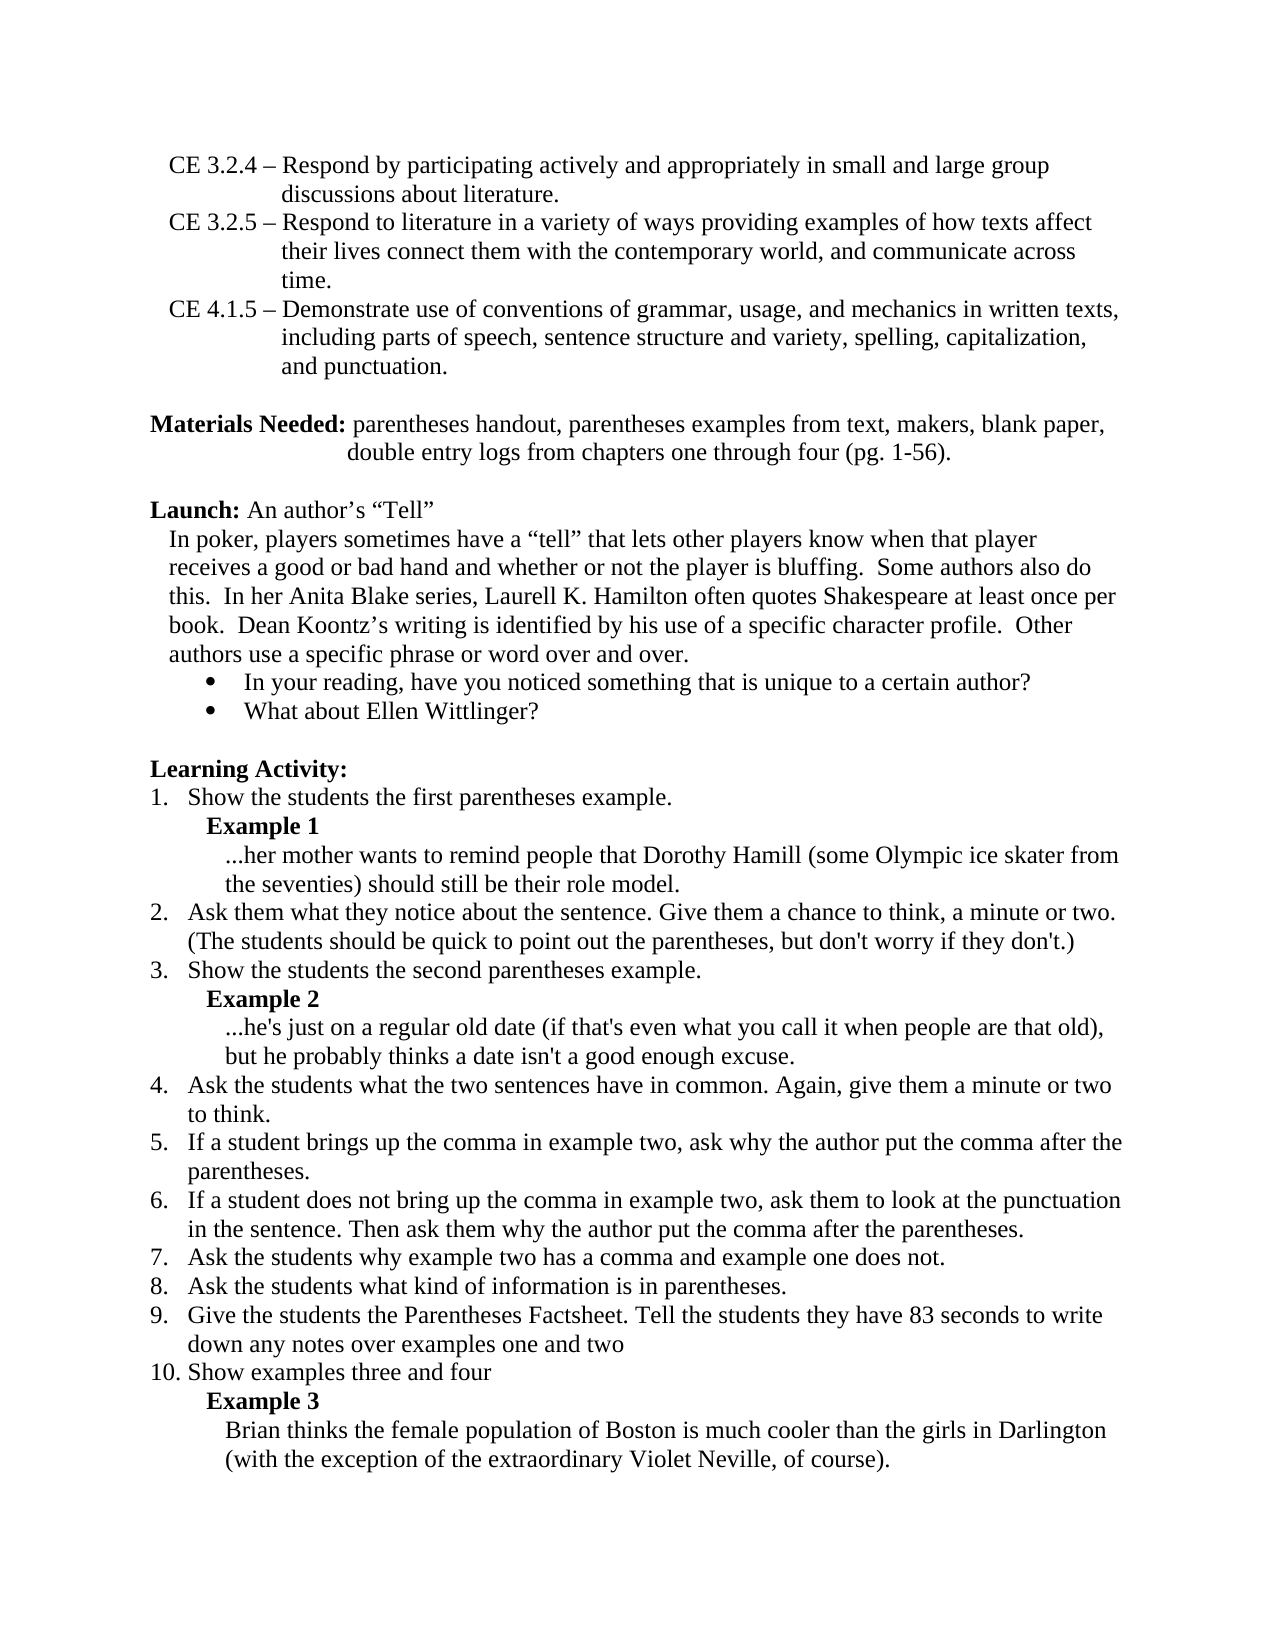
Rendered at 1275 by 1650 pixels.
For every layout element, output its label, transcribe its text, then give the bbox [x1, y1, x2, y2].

text In poker, players sometimes have a “tell” that lets other players know when that player receives a good or bad hand and whether or not the player is bluffing. Some authors also do this. In her Anita Blake series, Laurell K. Hamilton often quotes Shakespeare at least once per book. Dean Koontz’s writing is identified by his use of a specific character profile. Other authors use a specific phrase or word over and over. [169, 524, 1125, 667]
list Ask the students why example two has a comma and example one does not. [150, 1242, 1125, 1271]
list If a student brings up the comma in example two, ask why the author put the comma after the parentheses. [150, 1127, 1125, 1185]
list Example 2 [206, 984, 1125, 1012]
list What about Ellen Wittlinger? [206, 696, 1125, 725]
list Ask them what they notice about the sentence. Give them a chance to think, a minute or two. (The students should be quick to point out the parentheses, but don't worry if they don't.) [150, 897, 1125, 955]
text Materials Needed: parentheses handout, parentheses examples from text, makers, blank paper, double entry logs from chapters one through four (pg. 1-56). [150, 409, 1125, 466]
list ...he's just on a regular old date (if that's even what you call it when people are that old), but he probably thinks a date isn't a good enough excuse. [225, 1012, 1125, 1070]
text CE 3.2.5 – Respond to literature in a variety of ways providing examples of how texts affect their lives connect them with the contemporary world, and communicate across time. [169, 207, 1125, 294]
list If a student does not bring up the comma in example two, ask them to look at the punctuation in the sentence. Then ask them why the author put the comma after the parentheses. [150, 1185, 1125, 1242]
list Ask the students what the two sentences have in common. Again, give them a minute or two to think. [150, 1070, 1125, 1127]
list Example 1 [206, 811, 1125, 840]
list ...her mother wants to remind people that Dorothy Hamill (some Olympic ice skater from the seventies) should still be their role model. [225, 840, 1125, 897]
list Brian thinks the female population of Boston is much cooler than the girls in Darlington (with the exception of the extraordinary Violet Neville, of course). [225, 1415, 1125, 1472]
text Launch: An author’s “Tell” [150, 495, 1125, 524]
list Show the students the second parentheses example. [150, 955, 1125, 984]
list Show examples three and four [150, 1357, 1125, 1386]
list Example 3 [206, 1386, 1125, 1415]
text Learning Activity: [150, 754, 1125, 782]
list Give the students the Parentheses Factsheet. Tell the students they have 83 seconds to write down any notes over examples one and two [150, 1300, 1125, 1357]
list Ask the students what kind of information is in parentheses. [150, 1271, 1125, 1300]
text CE 3.2.4 – Respond by participating actively and appropriately in small and large group discussions about literature. [169, 150, 1125, 207]
list Show the students the first parentheses example. [150, 782, 1125, 811]
text CE 4.1.5 – Demonstrate use of conventions of grammar, usage, and mechanics in written texts, including parts of speech, sentence structure and variety, spelling, capitalization, and punctuation. [169, 294, 1125, 380]
list In your reading, have you noticed something that is unique to a certain author? [206, 667, 1125, 696]
